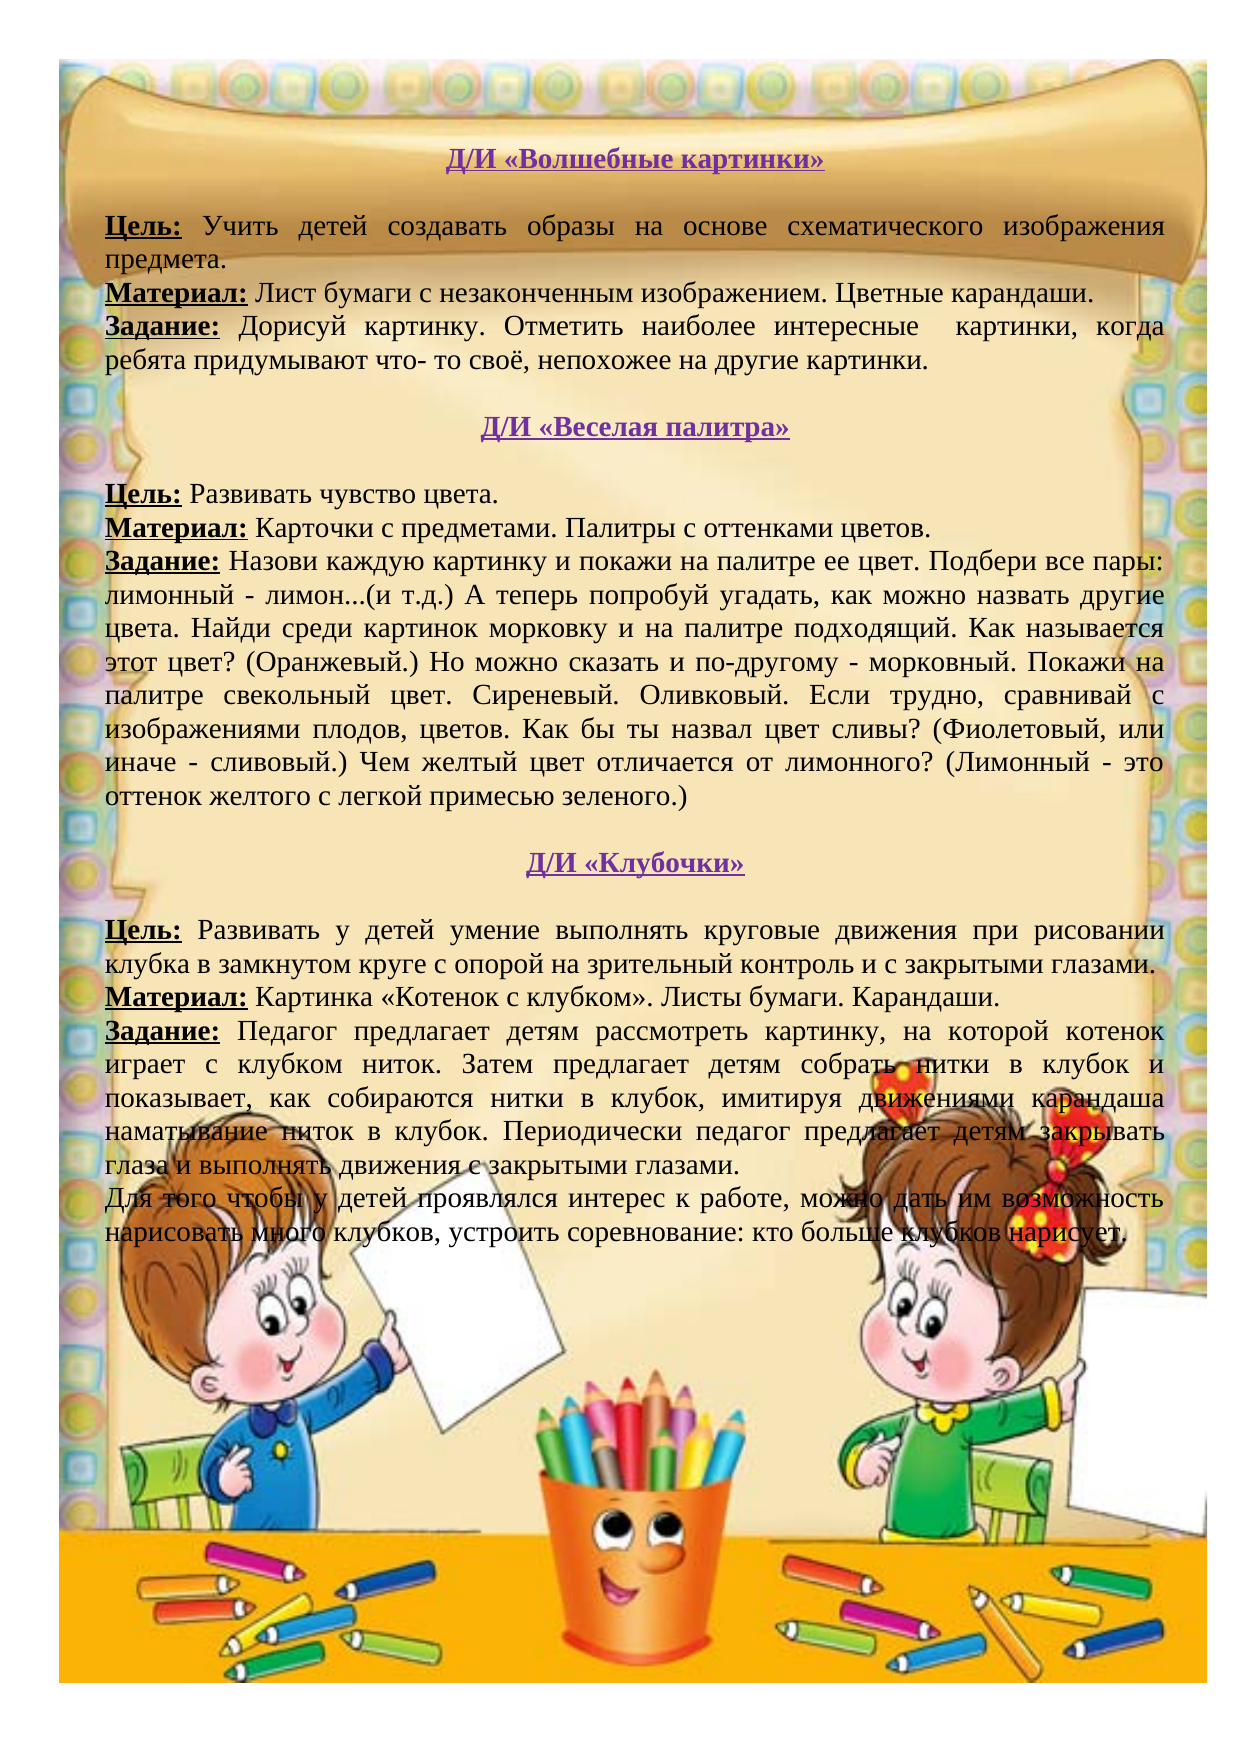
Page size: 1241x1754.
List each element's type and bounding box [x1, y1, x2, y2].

picture [59, 59, 1208, 1683]
